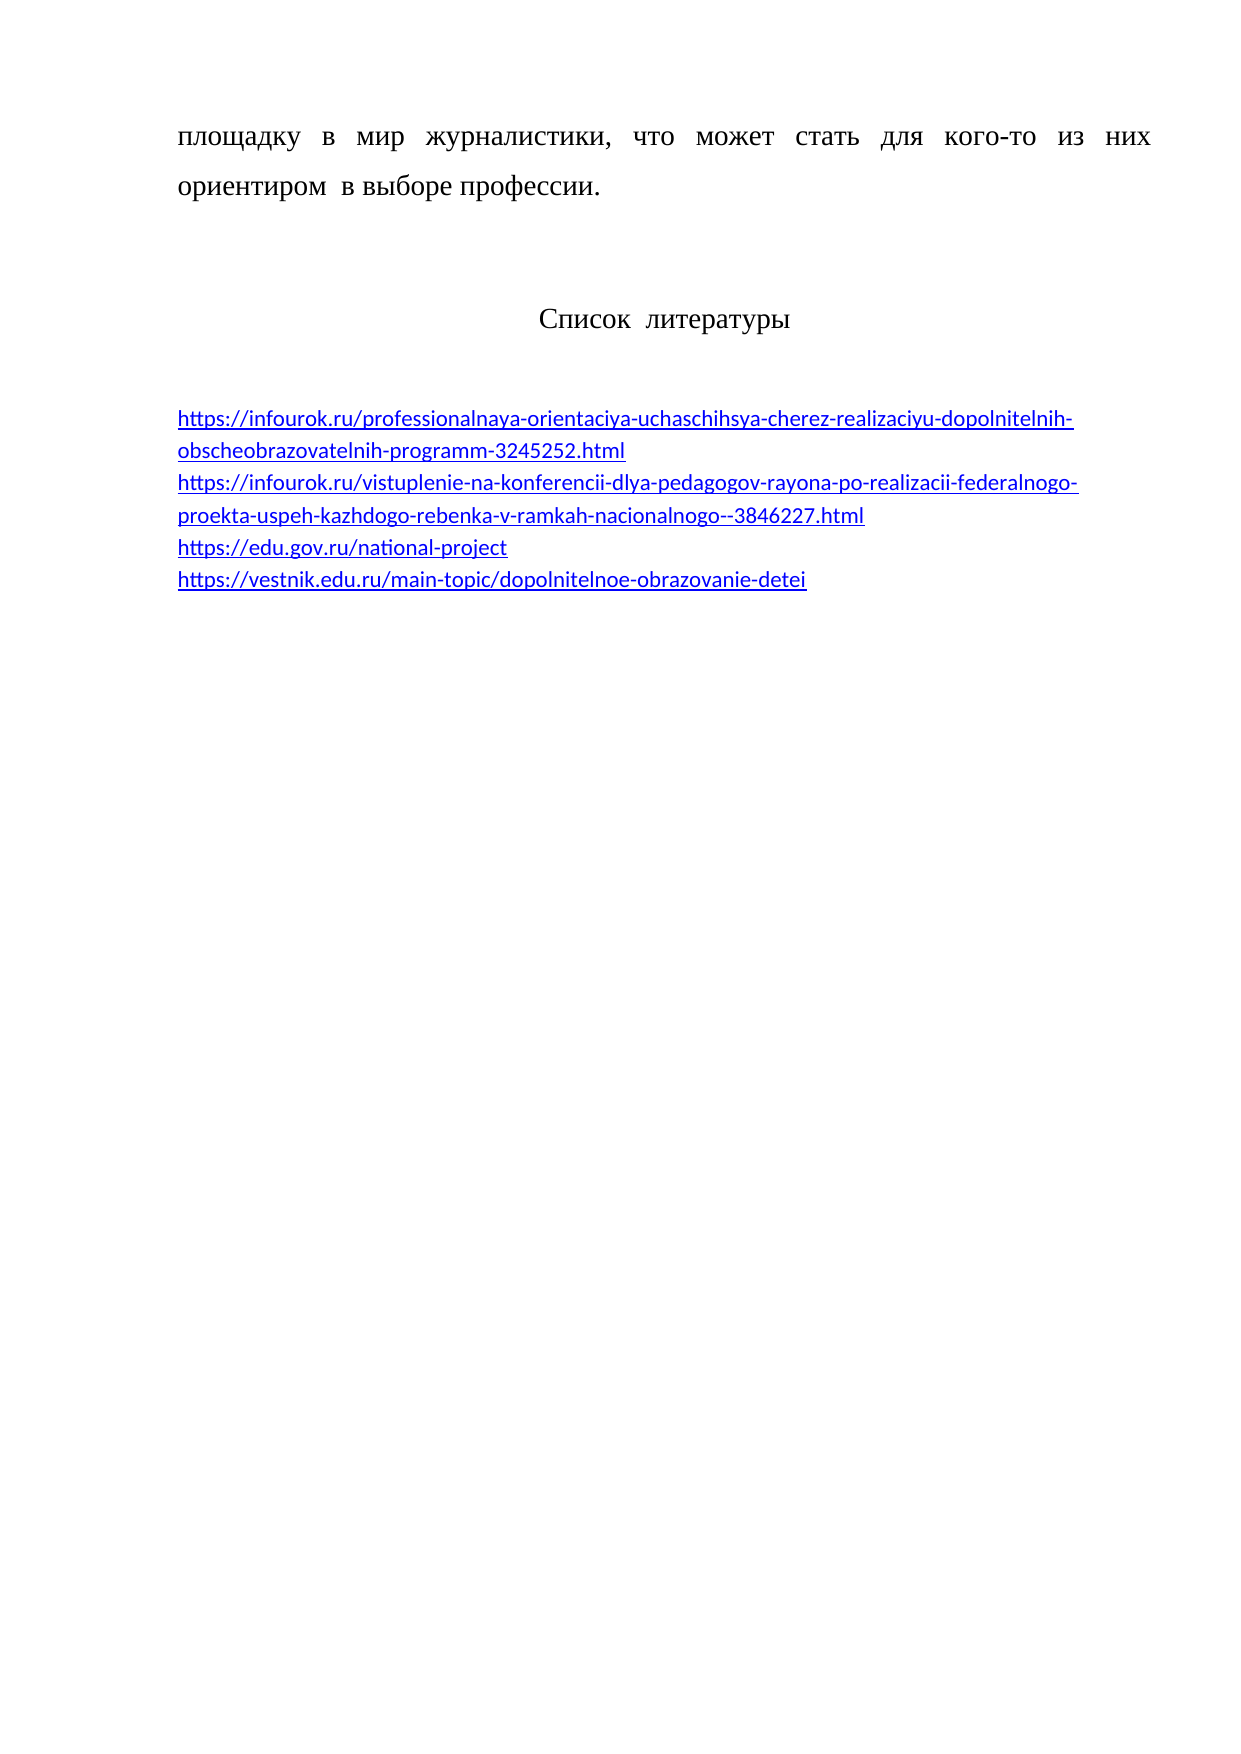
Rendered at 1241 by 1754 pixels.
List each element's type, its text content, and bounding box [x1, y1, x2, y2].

text https://infourok.ru/vistuplenie-na-konferencii-dlya-pedagogov-rayona-po-realizacii-federalnogo-proekta-uspeh-kazhdogo-rebenka-v-ramkah-nacionalnogo--3846227.html [177, 468, 1152, 529]
text https://vestnik.edu.ru/main-topic/dopolnitelnoe-obrazovanie-detei [177, 565, 1152, 593]
text https://edu.gov.ru/national-project [177, 533, 1152, 561]
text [177, 118, 1152, 202]
text https://infourok.ru/professionalnaya-orientaciya-uchaschihsya-cherez-realizaciyu-dopolnitelnih-obscheobrazovatelnih-programm-3245252.html [177, 404, 1152, 464]
text Список литературы [177, 301, 1152, 335]
